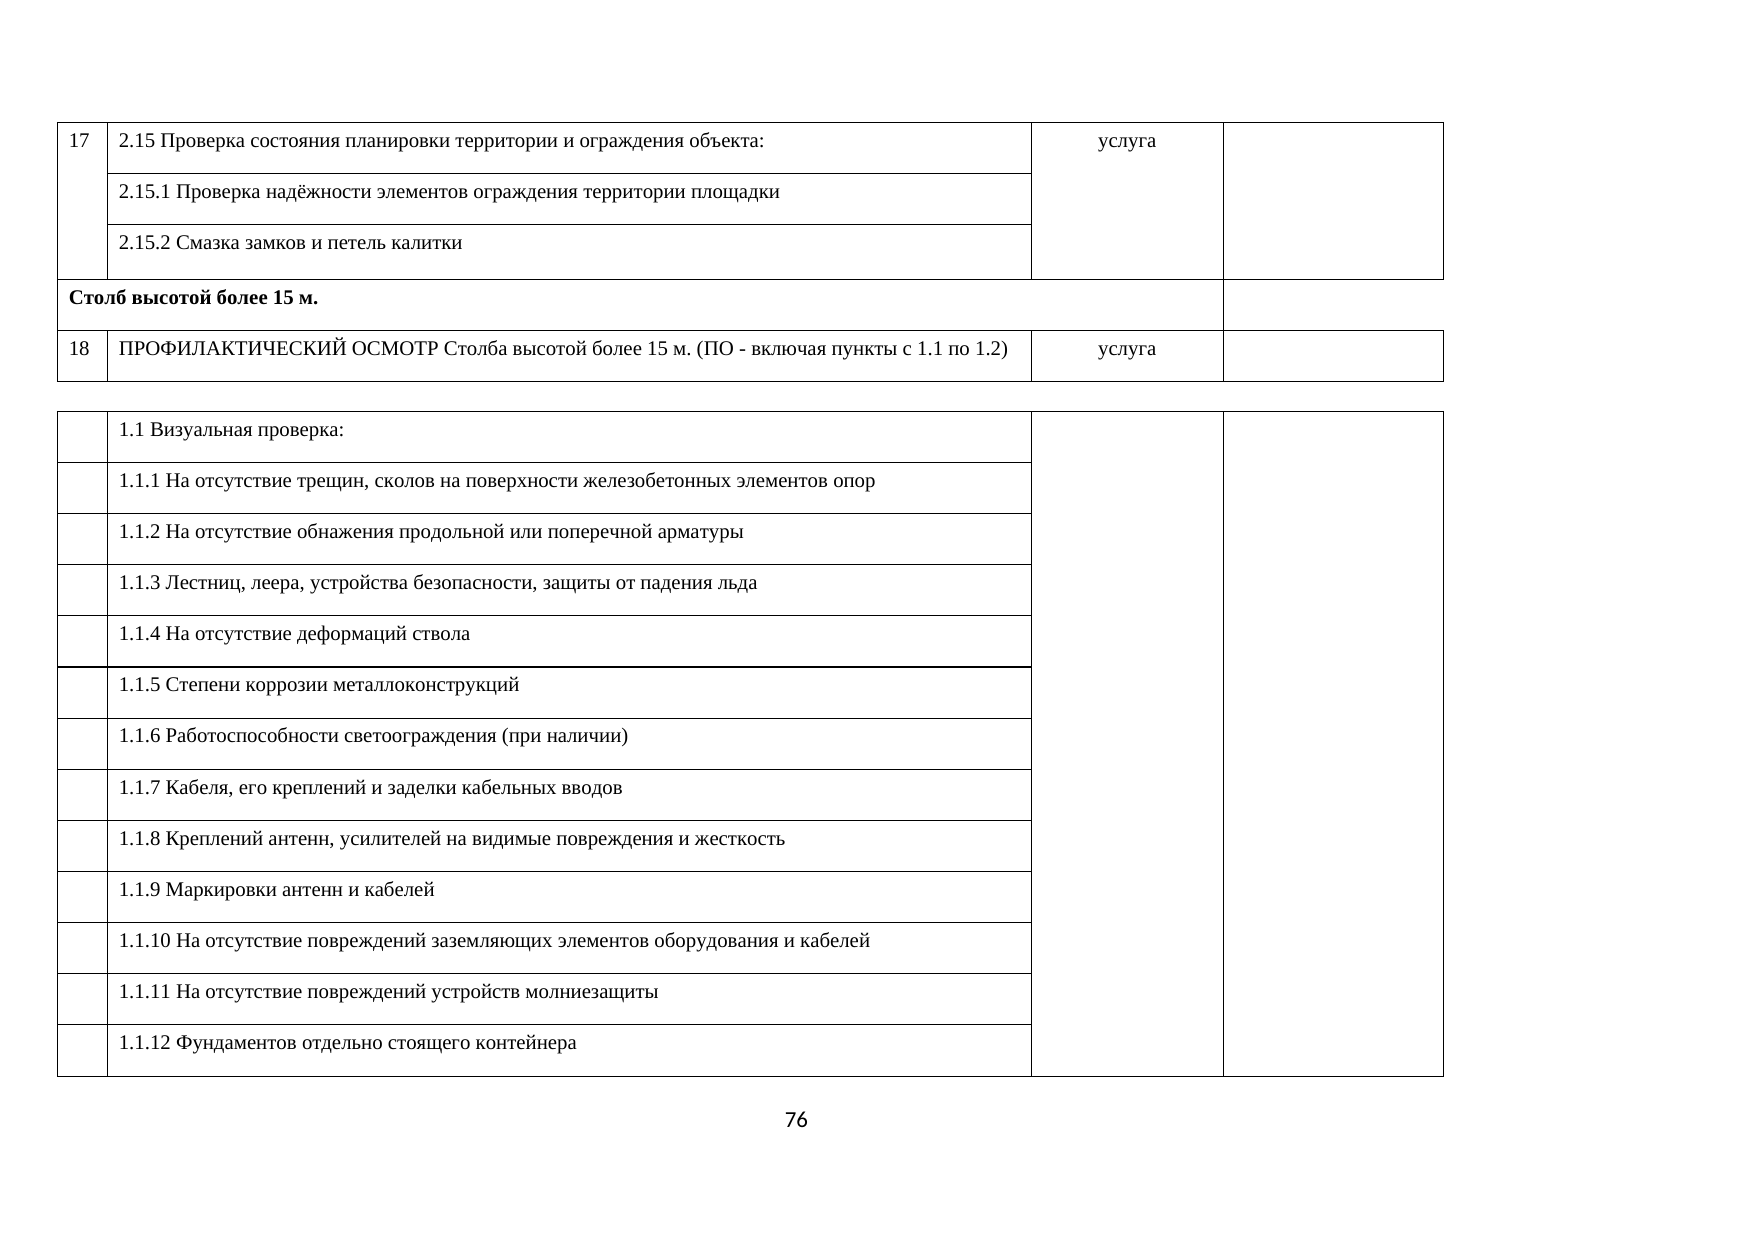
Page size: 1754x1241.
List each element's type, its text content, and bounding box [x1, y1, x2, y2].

table_cell 1.1.1 На отсутствие трещин, сколов на поверхности железобетонных элементов опор [108, 463, 1031, 513]
table_cell [58, 719, 107, 769]
table_cell [1224, 331, 1443, 381]
table_cell услуга [1032, 123, 1223, 279]
table_cell [58, 872, 107, 922]
table_cell 1.1.4 На отсутствие деформаций ствола [108, 616, 1031, 666]
table_cell 1.1.2 На отсутствие обнажения продольной или поперечной арматуры [108, 514, 1031, 564]
table_cell ПРОФИЛАКТИЧЕСКИЙ ОСМОТР Столба высотой более 15 м. (ПО - включая пункты с 1.1 по 1.2) [108, 331, 1031, 381]
table_header [1224, 412, 1443, 1076]
table_cell 1.1.12 Фундаментов отдельно стоящего контейнера [108, 1025, 1031, 1076]
table_cell 1.1.11 На отсутствие повреждений устройств молниезащиты [108, 974, 1031, 1024]
table_cell Столб высотой более 15 м. [58, 280, 1223, 330]
table_cell 18 [58, 331, 107, 381]
table_cell [58, 821, 107, 871]
table_header [58, 412, 107, 462]
table_cell [1224, 280, 1443, 330]
table_cell услуга [1032, 331, 1223, 381]
table_header [1032, 412, 1223, 1076]
table_cell [58, 616, 107, 666]
table_cell 1.1.6 Работоспособности светоограждения (при наличии) [108, 719, 1031, 769]
table_cell 1.1.5 Степени коррозии металлоконструкций [108, 668, 1031, 717]
table_cell [58, 770, 107, 820]
table_cell 17 [58, 123, 107, 279]
table_cell [58, 668, 107, 717]
table_cell 1.1.3 Лестниц, леера, устройства безопасности, защиты от падения льда [108, 565, 1031, 615]
table_cell 1.1.7 Кабеля, его креплений и заделки кабельных вводов [108, 770, 1031, 820]
table_cell 1.1.10 На отсутствие повреждений заземляющих элементов оборудования и кабелей [108, 923, 1031, 973]
table_header 1.1 Визуальная проверка: [108, 412, 1031, 462]
table_cell [58, 463, 107, 513]
table_cell 1.1.8 Креплений антенн, усилителей на видимые повреждения и жесткость [108, 821, 1031, 871]
table_cell [58, 565, 107, 615]
table_cell 2.15 Проверка состояния планировки территории и ограждения объекта: [108, 123, 1031, 173]
table_cell [58, 974, 107, 1024]
table_cell 2.15.1 Проверка надёжности элементов ограждения территории площадки [108, 174, 1031, 224]
table_cell [58, 1025, 107, 1076]
table_cell 2.15.2 Смазка замков и петель калитки [108, 225, 1031, 279]
table_cell [1224, 123, 1443, 279]
table_cell [58, 923, 107, 973]
table_cell 1.1.9 Маркировки антенн и кабелей [108, 872, 1031, 922]
table_cell [58, 514, 107, 564]
